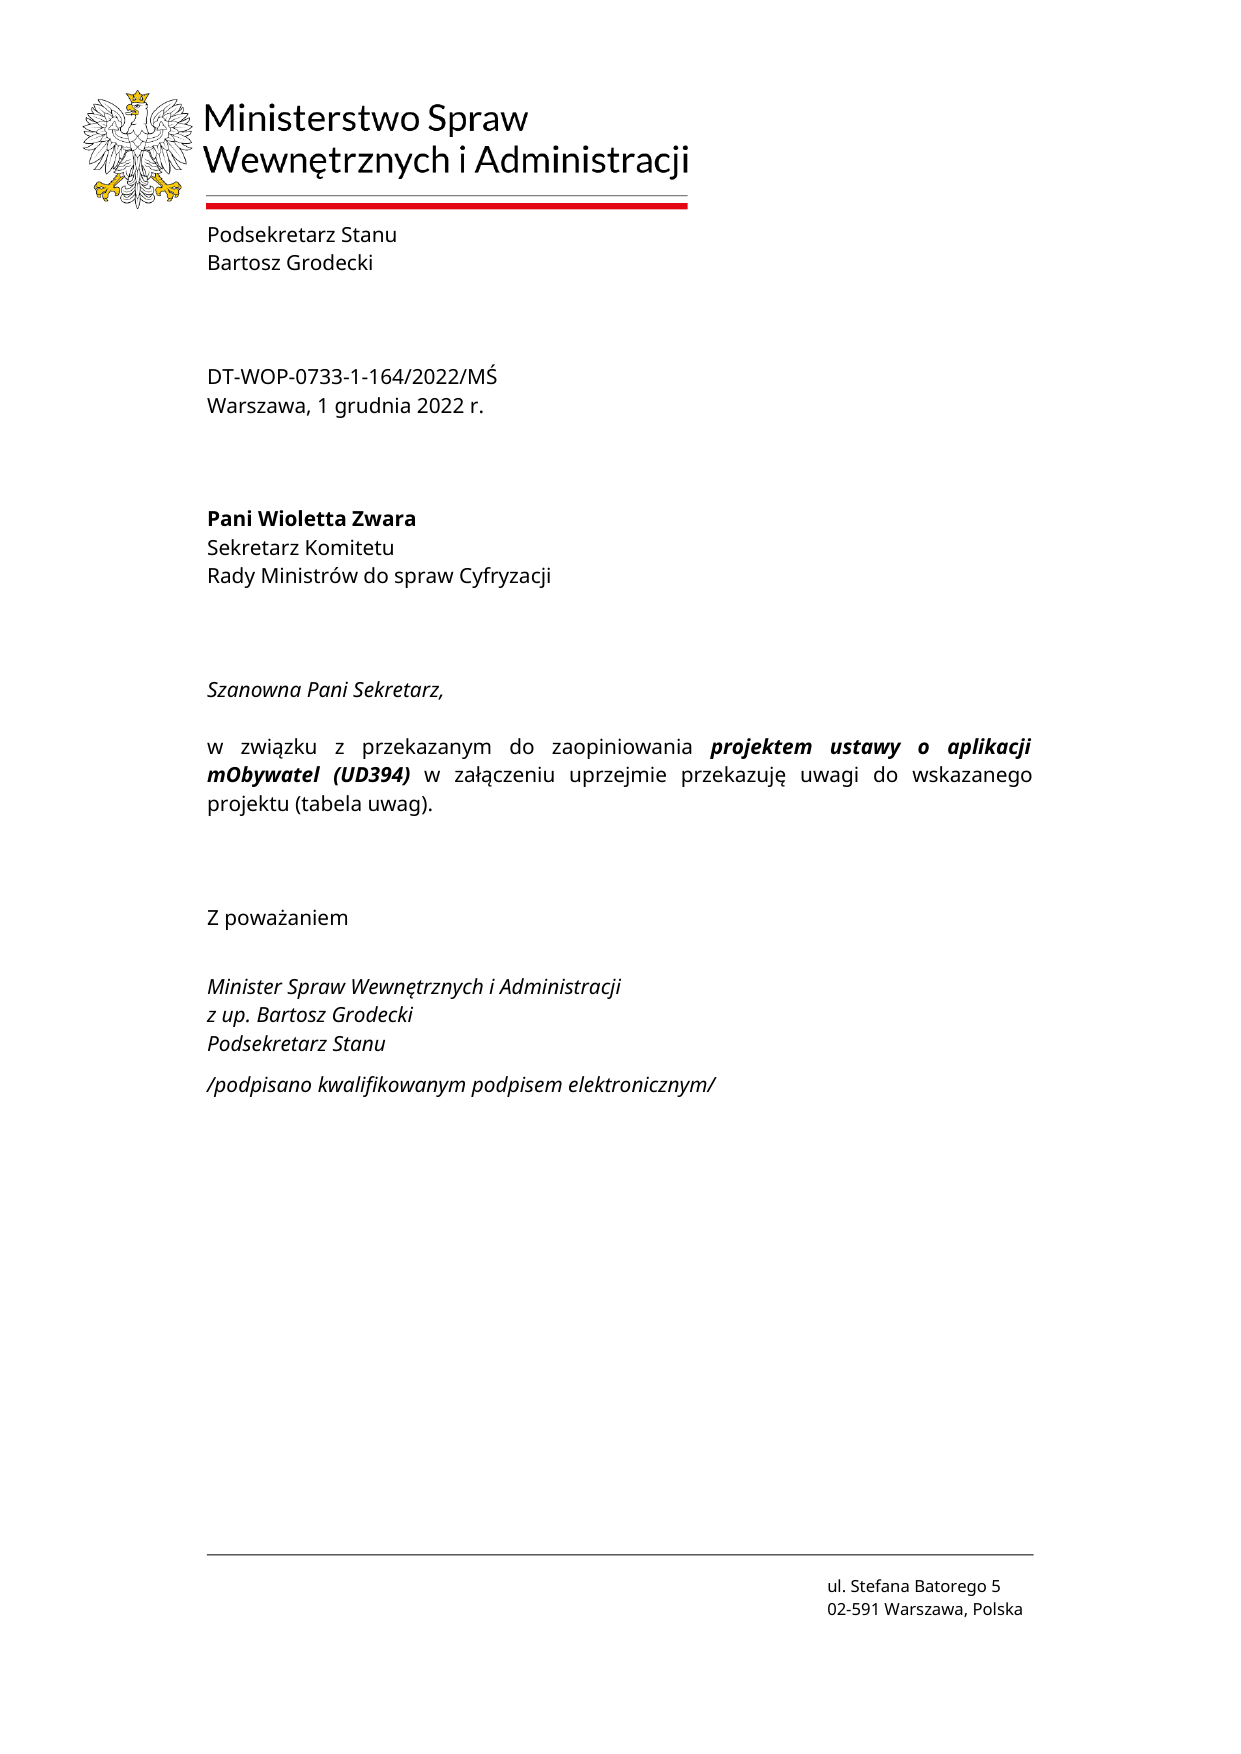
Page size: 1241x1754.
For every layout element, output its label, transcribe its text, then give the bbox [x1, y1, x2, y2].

text Pani Wioletta Zwara [207, 504, 1033, 533]
text Sekretarz Komitetu [207, 533, 1033, 561]
text w związku z przekazanym do zaopiniowania projektem ustawy o aplikacji mObywatel (UD394) w załączeniu uprzejmie przekazuję uwagi do wskazanego projektu (tabela uwag). [207, 732, 1033, 817]
picture [73, 80, 696, 216]
text Bartosz Grodecki [207, 248, 1033, 277]
text /podpisano kwalifikowanym podpisem elektronicznym/ [207, 1070, 1033, 1098]
text Rady Ministrów do spraw Cyfryzacji [207, 561, 1033, 590]
text Podsekretarz Stanu [207, 220, 1033, 248]
text Szanowna Pani Sekretarz, [207, 675, 1033, 703]
text Z poważaniem [207, 903, 1033, 931]
text DT-WOP-0733-1-164/2022/MŚ [207, 362, 1033, 391]
text Minister Spraw Wewnętrznych i Administracji z up. Bartosz Grodecki Podsekretarz Stanu [207, 972, 1033, 1057]
text Warszawa, 1 grudnia 2022 r. [207, 391, 1033, 419]
